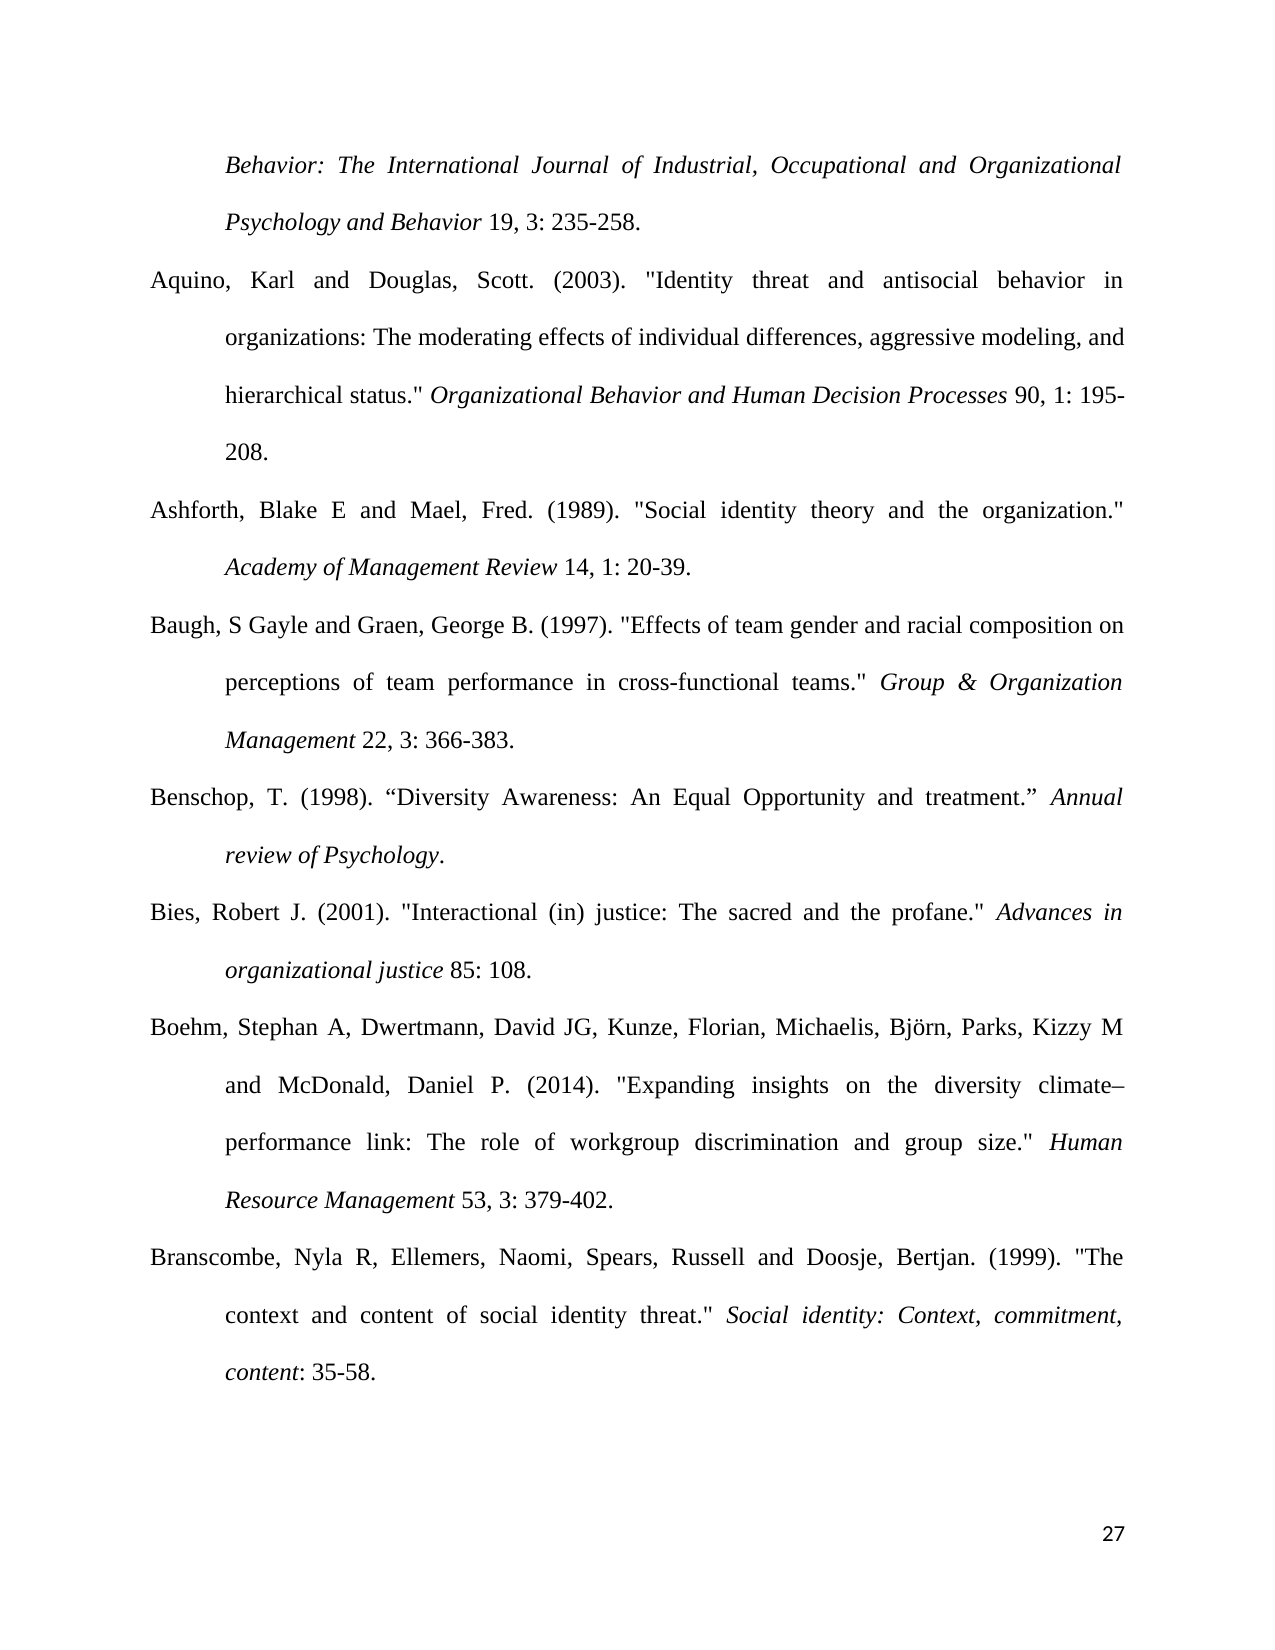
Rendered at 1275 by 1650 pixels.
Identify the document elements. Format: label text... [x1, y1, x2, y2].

text Benschop, T. (1998). “Diversity Awareness: An Equal Opportunity and treatment.” Annual review of Psychology. [150, 782, 1125, 869]
text Branscombe, Nyla R, Ellemers, Naomi, Spears, Russell and Doosje, Bertjan. (1999). "The context and content of social identity threat." Social identity: Context, commitment, content: 35-58. [150, 1242, 1125, 1386]
text Boehm, Stephan A, Dwertmann, David JG, Kunze, Florian, Michaelis, Björn, Parks, Kizzy M and McDonald, Daniel P. (2014). "Expanding insights on the diversity climate–performance link: The role of workgroup discrimination and group size." Human Resource Management 53, 3: 379-402. [150, 1012, 1125, 1214]
text Bies, Robert J. (2001). "Interactional (in) justice: The sacred and the profane." Advances in organizational justice 85: 108. [150, 897, 1125, 984]
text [150, 150, 1125, 236]
text Aquino, Karl and Douglas, Scott. (2003). "Identity threat and antisocial behavior in organizations: The moderating effects of individual differences, aggressive modeling, and hierarchical status." Organizational Behavior and Human Decision Processes 90, 1: 195-208. [150, 265, 1125, 466]
text Baugh, S Gayle and Graen, George B. (1997). "Effects of team gender and racial composition on perceptions of team performance in cross-functional teams." Group & Organization Management 22, 3: 366-383. [150, 610, 1125, 754]
text Ashforth, Blake E and Mael, Fred. (1989). "Social identity theory and the organization." Academy of Management Review 14, 1: 20-39. [150, 495, 1125, 581]
